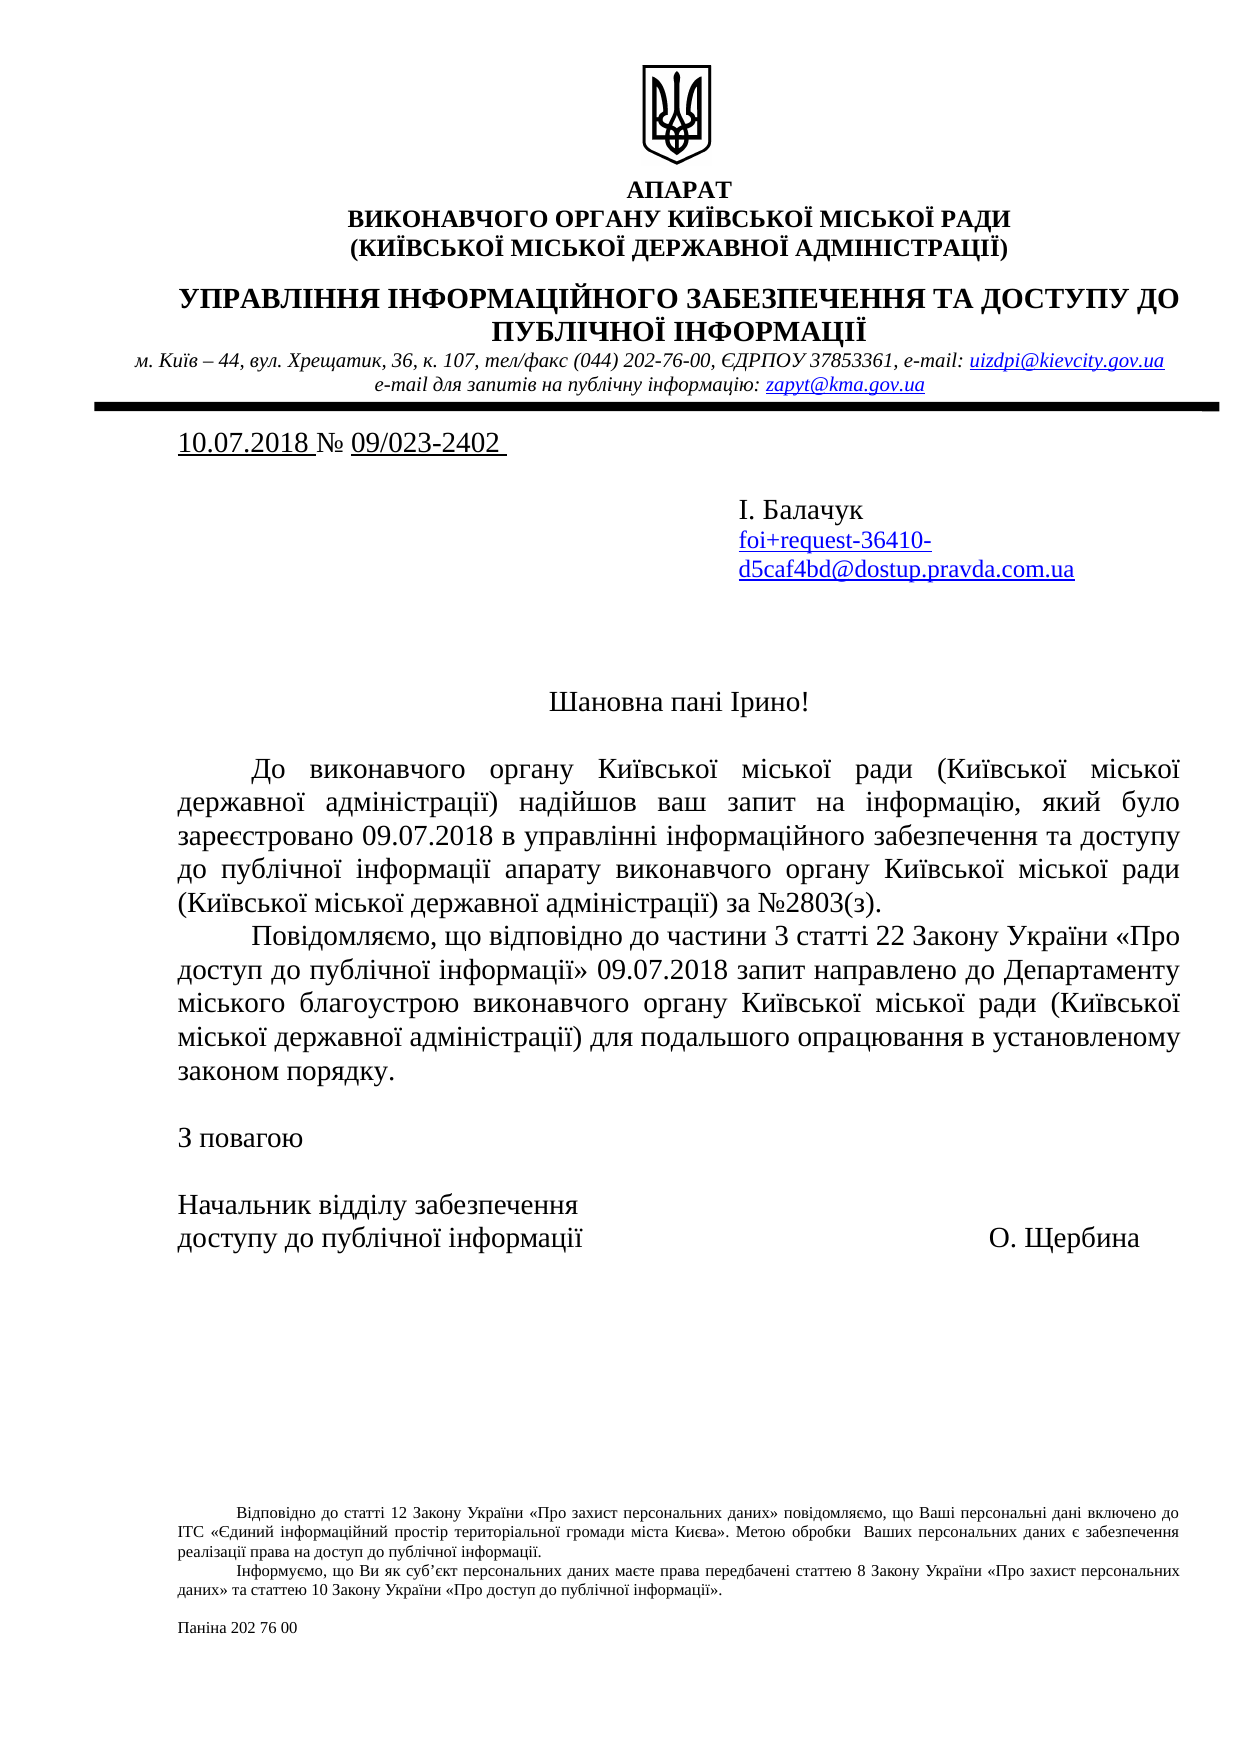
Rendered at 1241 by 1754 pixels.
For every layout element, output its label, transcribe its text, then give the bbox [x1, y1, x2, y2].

text м. Київ – 44, вул. Хрещатик, 36, к. 107, тел/факс (044) 202-76-00, ЄДРПОУ 37853361, e-mail: uizdpi@kievcity.gov.ua [118, 348, 1181, 372]
text доступу до публічної інформації О. Щербина [177, 1220, 1181, 1254]
text Інформуємо, що Ви як суб’єкт персональних даних маєте права передбачені статтею 8 Закону України «Про захист персональних даних» та статтею 10 Закону України «Про доступ до публічної інформації». [177, 1561, 1181, 1599]
picture [641, 65, 713, 166]
text (КИЇВСЬКої МІСЬКої ДЕРЖАВНої АДМІНІСТРАЦІї) [177, 233, 1181, 262]
text 10.07.2018 № 09/023-2402 [177, 425, 1181, 458]
text foi+request-36410-d5caf4bd@dostup.pravda.com.ua [738, 526, 1181, 583]
text Відповідно до статті 12 Закону України «Про захист персональних даних» повідомляємо, що Ваші персональні дані включено до ІТС «Єдиний інформаційний простір територіальної громади міста Києва». Метою обробки Ваших персональних даних є забезпечення реалізації права на доступ до публічної інформації. [177, 1503, 1181, 1561]
text Шановна пані Ірино! [177, 684, 1181, 717]
text Паніна 202 76 00 [177, 1618, 1181, 1637]
text І. Балачук [738, 492, 1181, 526]
text Начальник відділу забезпечення [177, 1187, 1181, 1220]
text До виконавчого органу Київської міської ради (Київської міської державної адміністрації) надійшов ваш запит на інформацію, який було зареєстровано 09.07.2018 в управлінні інформаційного забезпечення та доступу до публічної інформації апарату виконавчого органу Київської міської ради (Київської міської державної адміністрації) за №2803(з). [177, 751, 1181, 918]
text З повагою [177, 1120, 1181, 1153]
text управління інформаційного забезпечення та доступу до публічної інформації [177, 281, 1181, 348]
text e-mail для запитів на публічну інформацію: zapyt@kma.gov.ua [118, 372, 1181, 396]
text Повідомляємо, що відповідно до частини 3 статті 22 Закону України «Про доступ до публічної інформації» 09.07.2018 запит направлено до Департаменту міського благоустрою виконавчого органу Київської міської ради (Київської міської державної адміністрації) для подальшого опрацювання в установленому законом порядку. [177, 918, 1181, 1086]
text виконавчого органу київської міської ради [177, 204, 1181, 233]
text апарат [177, 176, 1181, 204]
